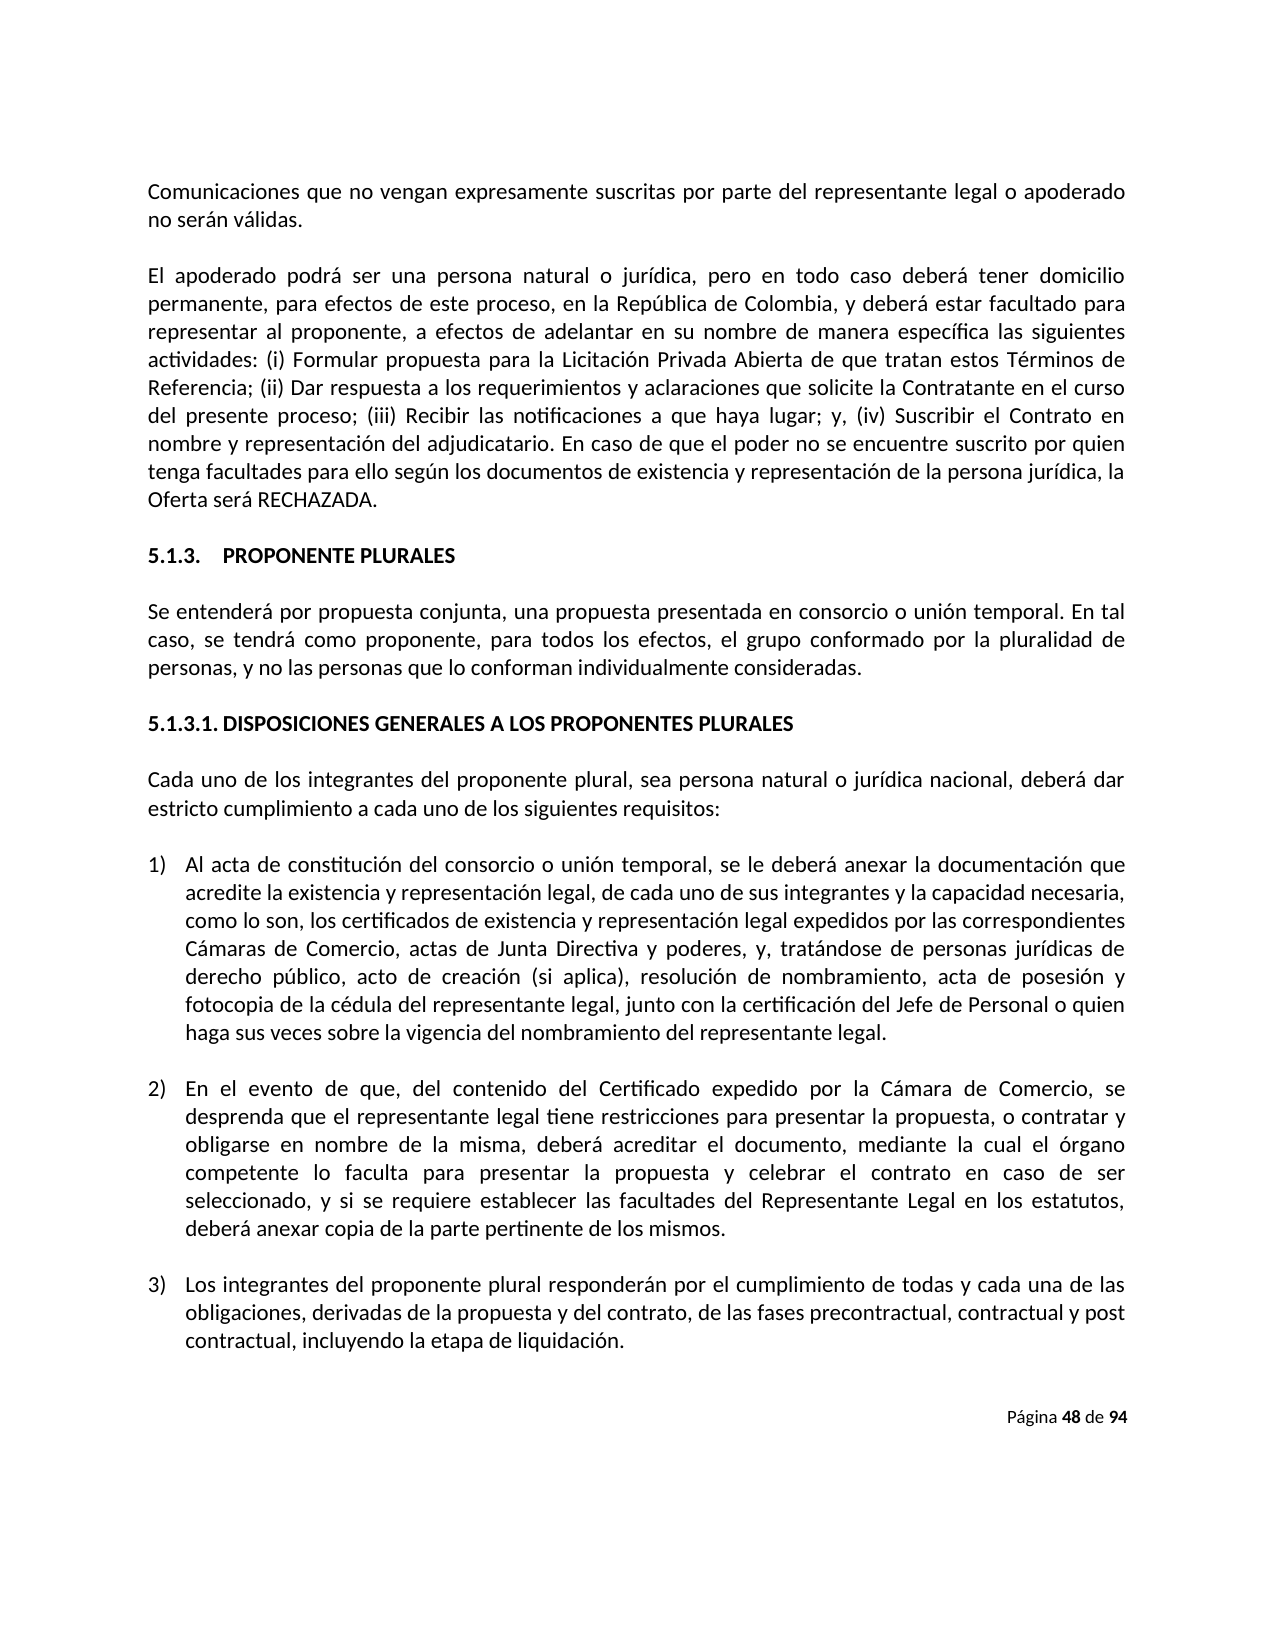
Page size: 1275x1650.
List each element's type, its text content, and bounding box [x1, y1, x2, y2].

text Se entenderá por propuesta conjunta, una propuesta presentada en consorcio o unión temporal. En tal caso, se tendrá como proponente, para todos los efectos, el grupo conformado por la pluralidad de personas, y no las personas que lo conforman individualmente consideradas. [148, 597, 1127, 682]
list Al acta de constitución del consorcio o unión temporal, se le deberá anexar la documentación que acredite la existencia y representación legal, de cada uno de sus integrantes y la capacidad necesaria, como lo son, los certificados de existencia y representación legal expedidos por las correspondientes Cámaras de Comercio, actas de Junta Directiva y poderes, y, tratándose de personas jurídicas de derecho público, acto de creación (si aplica), resolución de nombramiento, acta de posesión y fotocopia de la cédula del representante legal, junto con la certificación del Jefe de Personal o quien haga sus veces sobre la vigencia del nombramiento del representante legal. [148, 850, 1127, 1046]
list En el evento de que, del contenido del Certificado expedido por la Cámara de Comercio, se desprenda que el representante legal tiene restricciones para presentar la propuesta, o contratar y obligarse en nombre de la misma, deberá acreditar el documento, mediante la cual el órgano competente lo faculta para presentar la propuesta y celebrar el contrato en caso de ser seleccionado, y si se requiere establecer las facultades del Representante Legal en los estatutos, deberá anexar copia de la parte pertinente de los mismos. [148, 1074, 1127, 1242]
text El apoderado podrá ser una persona natural o jurídica, pero en todo caso deberá tener domicilio permanente, para efectos de este proceso, en la República de Colombia, y deberá estar facultado para representar al proponente, a efectos de adelantar en su nombre de manera específica las siguientes actividades: (i) Formular propuesta para la Licitación Privada Abierta de que tratan estos Términos de Referencia; (ii) Dar respuesta a los requerimientos y aclaraciones que solicite la Contratante en el curso del presente proceso; (iii) Recibir las notificaciones a que haya lugar; y, (iv) Suscribir el Contrato en nombre y representación del adjudicatario. En caso de que el poder no se encuentre suscrito por quien tenga facultades para ello según los documentos de existencia y representación de la persona jurídica, la Oferta será RECHAZADA. [148, 261, 1127, 513]
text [148, 177, 1127, 233]
subtitle DISPOSICIONES GENERALES A LOS PROPONENTES PLURALES [148, 709, 1127, 738]
text Cada uno de los integrantes del proponente plural, sea persona natural o jurídica nacional, deberá dar estricto cumplimiento a cada uno de los siguientes requisitos: [148, 766, 1127, 822]
subtitle PROPONENTE PLURALES [148, 541, 1127, 569]
list Los integrantes del proponente plural responderán por el cumplimiento de todas y cada una de las obligaciones, derivadas de la propuesta y del contrato, de las fases precontractual, contractual y post contractual, incluyendo la etapa de liquidación. [148, 1270, 1127, 1354]
